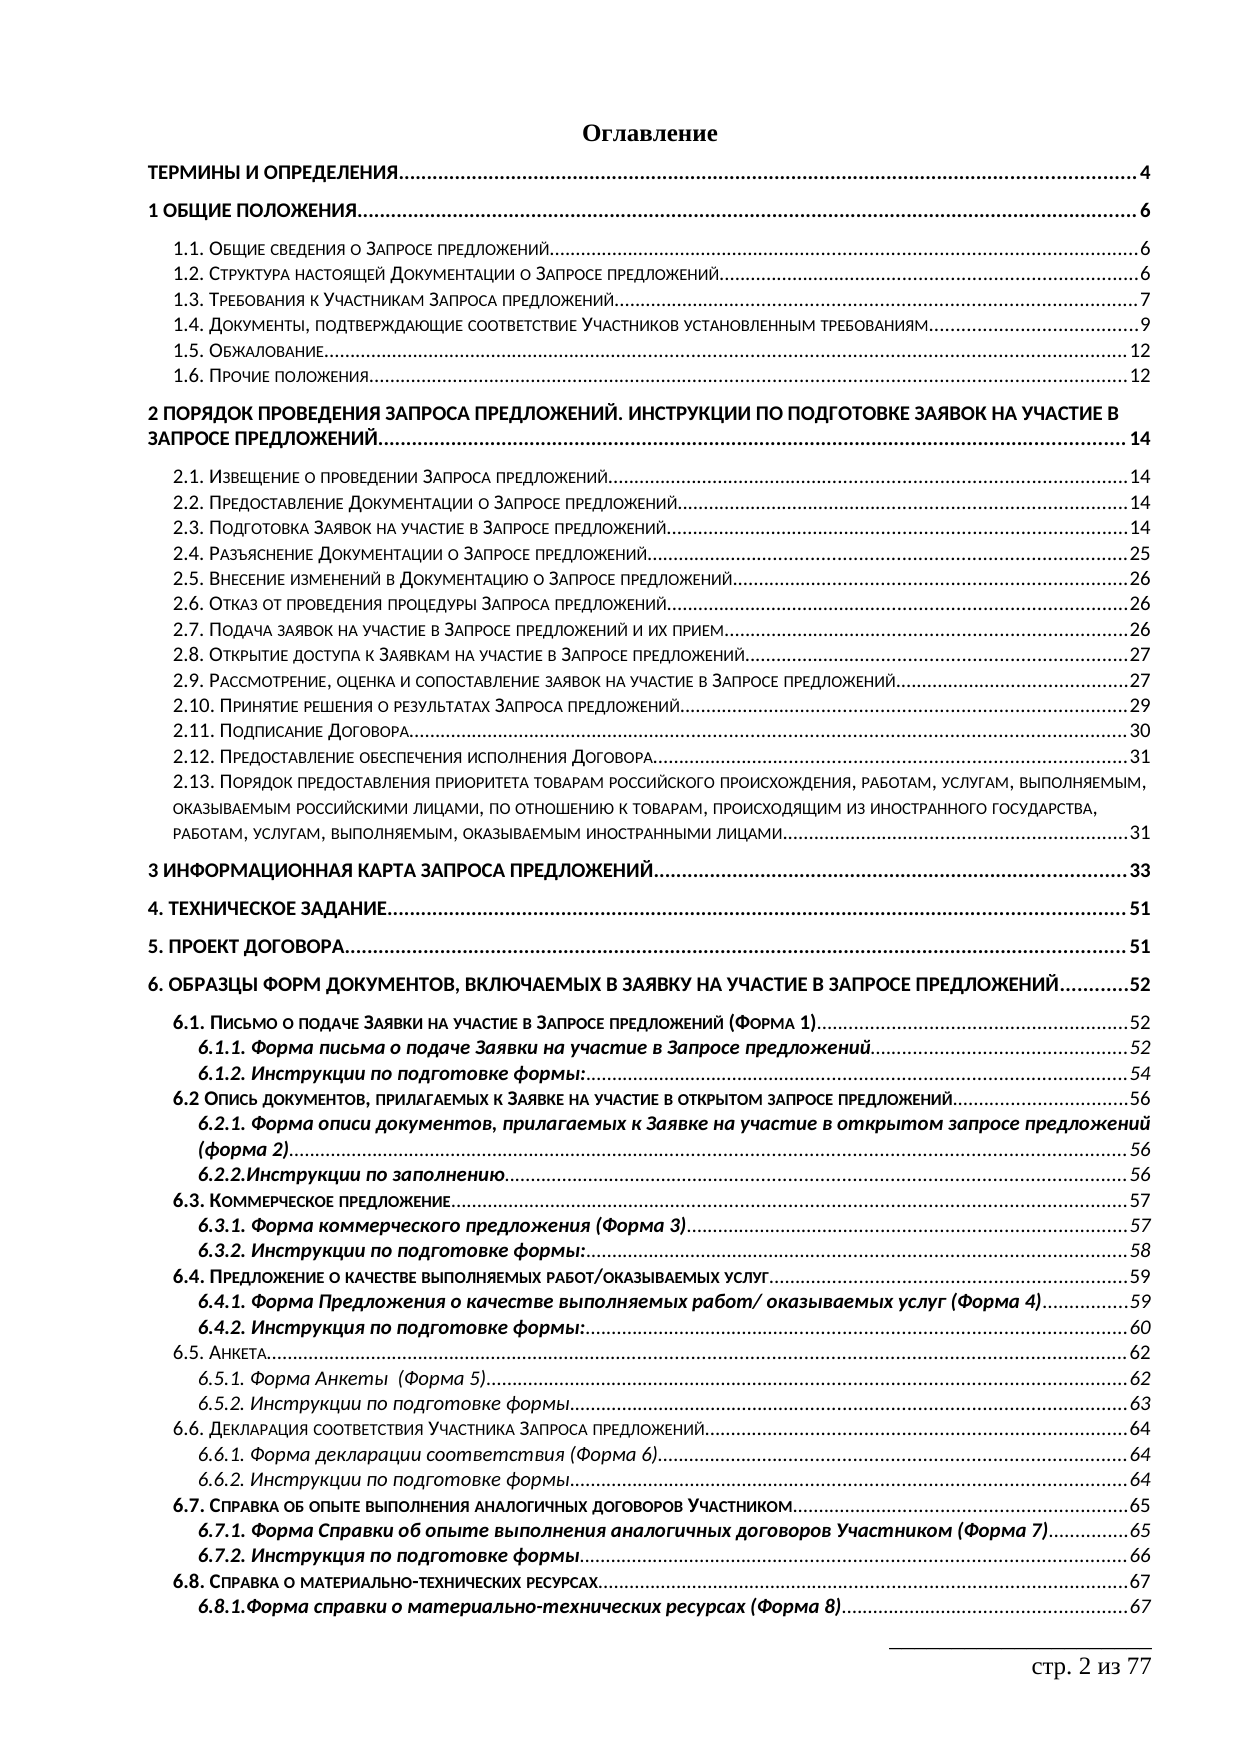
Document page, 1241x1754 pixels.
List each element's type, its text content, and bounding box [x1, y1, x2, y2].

text 6.4. Предложение о качестве выполняемых работ/оказываемых услуг 59 [173, 1263, 1152, 1288]
text 6.8. Справка о материально-технических ресурсах 67 [173, 1568, 1152, 1593]
text 6.8.1.Форма справки о материально-технических ресурсах (Форма 8) 67 [198, 1593, 1152, 1619]
text 2.2. Предоставление Документации о Запросе предложений 14 [173, 489, 1152, 514]
text 6.7.1. Форма Справки об опыте выполнения аналогичных договоров Участником (Форма 7) 65 [198, 1517, 1152, 1543]
text 2.6. Отказ от проведения процедуры Запроса предложений 26 [173, 591, 1152, 616]
text 3 Информационная карта запроса предложений 33 [148, 857, 1152, 883]
text 6.3. Коммерческое предложение 57 [173, 1187, 1152, 1212]
text 2.8. Открытие доступа к Заявкам на участие в Запросе предложений 27 [173, 641, 1152, 667]
text 2.9. Рассмотрение, оценка и сопоставление заявок на участие в Запросе предложений. 27 [173, 667, 1152, 692]
text 6.5. Анкета 62 [173, 1339, 1152, 1365]
text 1.4. Документы, подтверждающие соответствие Участников установленным требованиям 9 [173, 311, 1152, 337]
text 2.12. Предоставление обеспечения исполнения Договора 31 [173, 743, 1152, 768]
text 5. ПРОЕКТ ДОГОВОРА 51 [148, 933, 1152, 958]
text 6.4.2. Инструкция по подготовке формы: 60 [198, 1314, 1152, 1339]
text 6.7. Справка об опыте выполнения аналогичных договоров Участником 65 [173, 1492, 1152, 1517]
text 6.7.2. Инструкция по подготовке формы 66 [198, 1543, 1152, 1568]
text 1.5. Обжалование 12 [173, 337, 1152, 362]
text 6.1. Письмо о подаче Заявки на участие в Запросе предложений (Форма 1) 52 [173, 1009, 1152, 1034]
text 6.5.1. Форма Анкеты (Форма 5) 62 [198, 1365, 1152, 1390]
text 6.2 Опись документов, прилагаемых к Заявке на участие в открытом запросе предложений 56 [173, 1085, 1152, 1111]
text 6.2.1. Форма описи документов, прилагаемых к Заявке на участие в открытом запросе предложений (форма 2) 56 [198, 1111, 1152, 1161]
text 2.3. Подготовка Заявок на участие в Запросе предложений 14 [173, 514, 1152, 540]
text 1.6. Прочие положения 12 [173, 362, 1152, 388]
text 1.2. Структура настоящей Документации о Запросе предложений 6 [173, 261, 1152, 286]
text 6.1.1. Форма письма о подаче Заявки на участие в Запросе предложений 52 [198, 1034, 1152, 1060]
text 6.6. Декларация соответствия Участника Запроса предложений 64 [173, 1416, 1152, 1441]
text 2.13. Порядок предоставления приоритета товарам российского происхождения, работам, услугам, выполняемым, оказываемым российскими лицами, по отношению к товарам, происходящим из иностранного государства, работам, услугам, выполняемым, оказываемым иностранными лицами. 31 [173, 768, 1152, 845]
text 6.6.2. Инструкции по подготовке формы 64 [198, 1466, 1152, 1492]
text 2.4. Разъяснение Документации о Запросе предложений 25 [173, 540, 1152, 565]
text 6. ОБРАЗЦЫ ФОРМ ДОКУМЕНТОВ, ВКЛЮЧАЕМЫХ В ЗАЯВКУ НА УЧАСТИЕ В ЗАПРОСЕ ПРЕДЛОЖЕНИЙ 52 [148, 971, 1152, 996]
text 4. ТЕХНИЧЕСКОЕ ЗАДАНИЕ 51 [148, 895, 1152, 921]
text 1.3. Требования к Участникам Запроса предложений 7 [173, 286, 1152, 311]
text 6.4.1. Форма Предложения о качестве выполняемых работ/ оказываемых услуг (Форма 4) 59 [198, 1288, 1152, 1314]
text 1.1. Общие сведения о Запросе предложений 6 [173, 235, 1152, 261]
text 6.2.2.Инструкции по заполнению 56 [198, 1161, 1152, 1187]
text ТЕРМИНЫ И ОПРЕДЕЛЕНИЯ 4 [148, 159, 1152, 185]
text 2.1. Извещение о проведении Запроса предложений 14 [173, 463, 1152, 489]
text 6.6.1. Форма декларации соответствия (Форма 6) 64 [198, 1441, 1152, 1466]
text 2.5. Внесение изменений в Документацию о Запросе предложений 26 [173, 565, 1152, 591]
text 2.10. Принятие решения о результатах Запроса предложений 29 [173, 692, 1152, 718]
text 2.11. Подписание Договора 30 [173, 718, 1152, 743]
text 6.5.2. Инструкции по подготовке формы 63 [198, 1390, 1152, 1416]
text 6.3.1. Форма коммерческого предложения (Форма 3) 57 [198, 1212, 1152, 1238]
text 6.1.2. Инструкции по подготовке формы: 54 [198, 1060, 1152, 1085]
text 1 ОБЩИЕ ПОЛОЖЕНИЯ 6 [148, 197, 1152, 223]
text Оглавление [148, 118, 1152, 147]
text 6.3.2. Инструкции по подготовке формы: 58 [198, 1238, 1152, 1263]
text 2.7. Подача заявок на участие в Запросе предложений и их прием 26 [173, 616, 1152, 641]
text 2 ПОРЯДОК ПРОВЕДЕНИЯ ЗАПРОСА ПРЕДЛОЖЕНИЙ. ИНСТРУКЦИИ ПО ПОДГОТОВКЕ ЗАЯВОК НА УЧАСТИЕ В ЗАПРОСЕ ПРЕДЛОЖЕНИЙ 14 [148, 400, 1152, 451]
